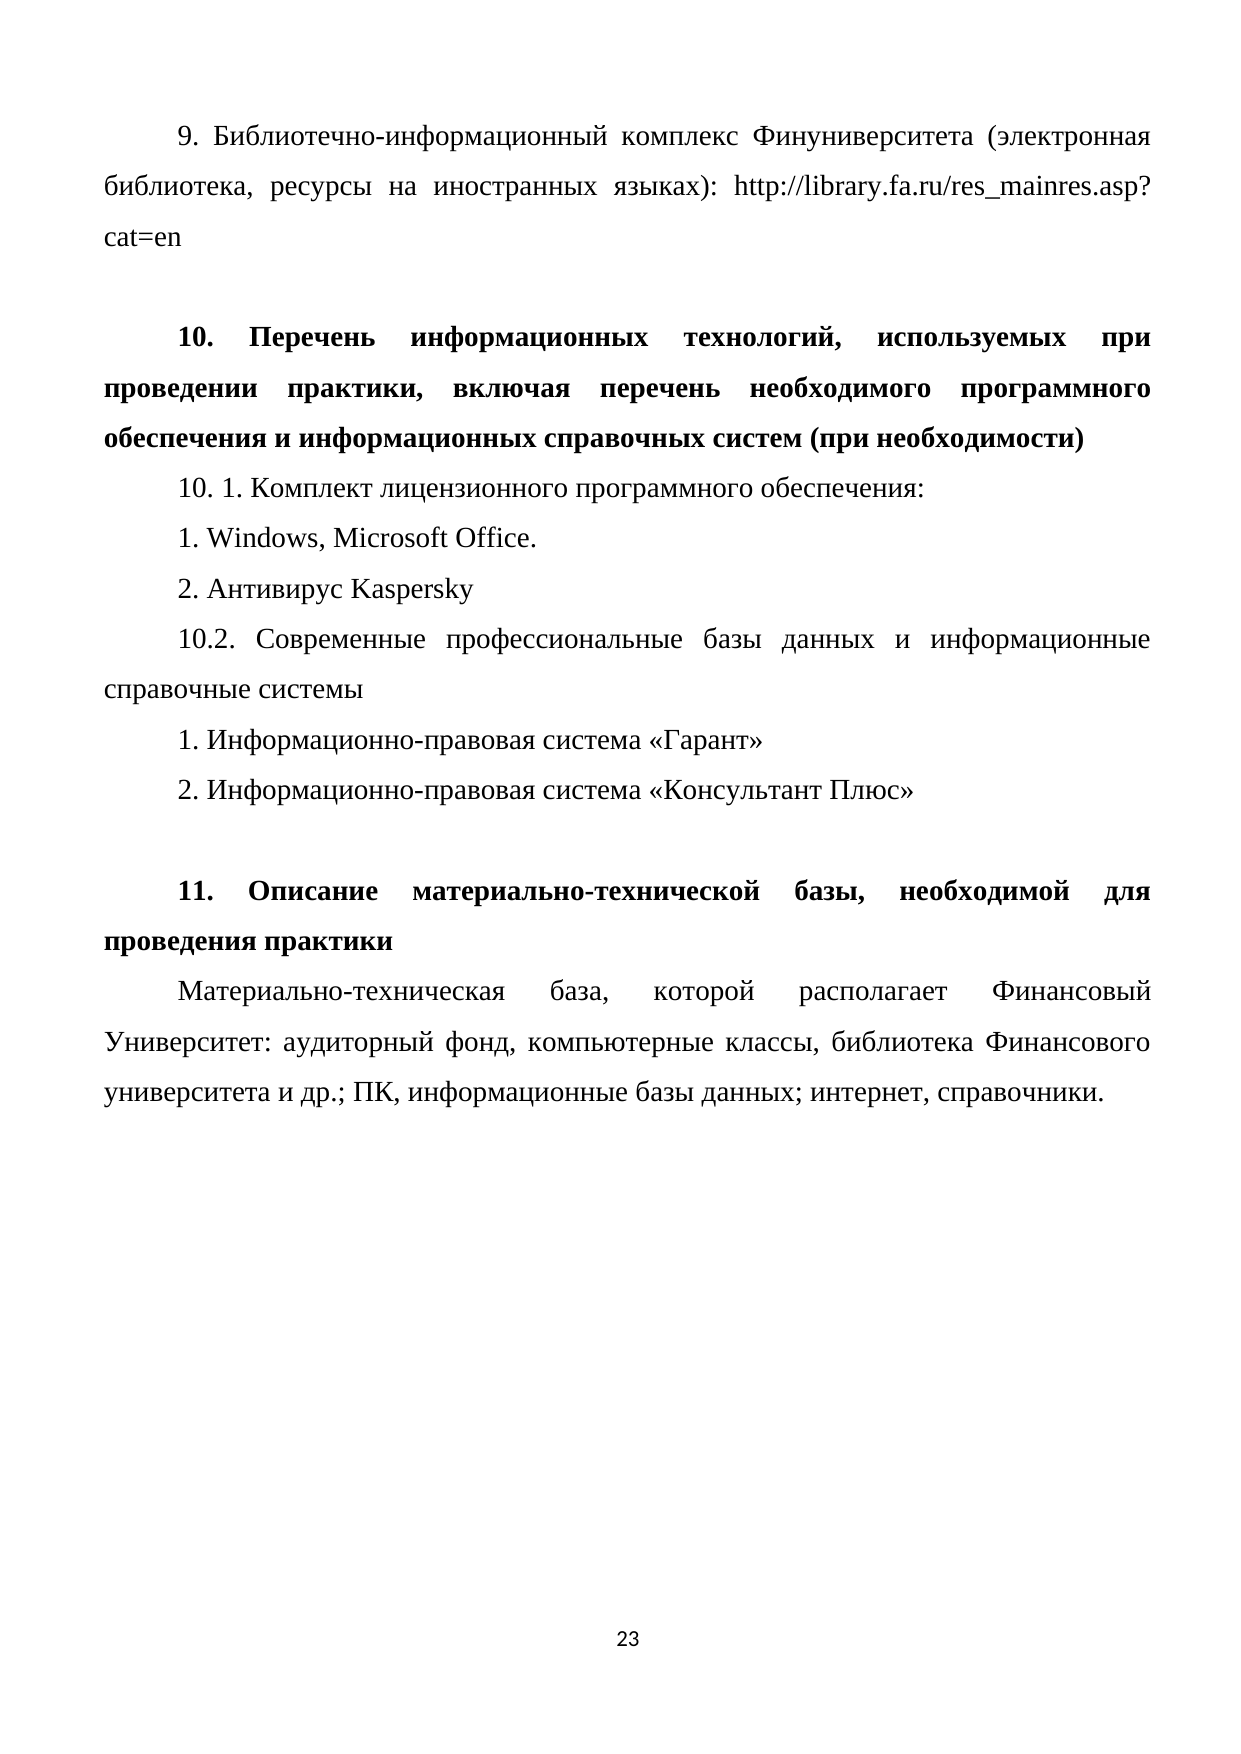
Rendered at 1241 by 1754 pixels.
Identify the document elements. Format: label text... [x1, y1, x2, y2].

text 9. Библиотечно-информационный комплекс Финуниверситета (электронная библиотека, ресурсы на иностранных языках): http://library.fa.ru/res_mainres.asp?cat=en [103, 118, 1152, 252]
text 1. Информационно-правовая система «Гарант» [103, 722, 1152, 755]
text 2. Информационно-правовая система «Консультант Плюс» [103, 772, 1152, 806]
text 10. Перечень информационных технологий, используемых при проведении практики, включая перечень необходимого программного обеспечения и информационных справочных систем (при необходимости) [103, 319, 1152, 453]
text 2. Антивирус Kaspersky [103, 571, 1152, 604]
text 1. Windows, Microsoft Office. [103, 521, 1152, 554]
text 10.2. Современные профессиональные базы данных и информационные справочные системы [103, 621, 1152, 705]
text 11. Описание материально-технической базы, необходимой для проведения практики [103, 873, 1152, 957]
text Материально-техническая база, которой располагает Финансовый Университет: аудиторный фонд, компьютерные классы, библиотека Финансового университета и др.; ПК, информационные базы данных; интернет, справочники. [103, 973, 1152, 1108]
text 10. 1. Комплект лицензионного программного обеспечения: [103, 470, 1152, 504]
